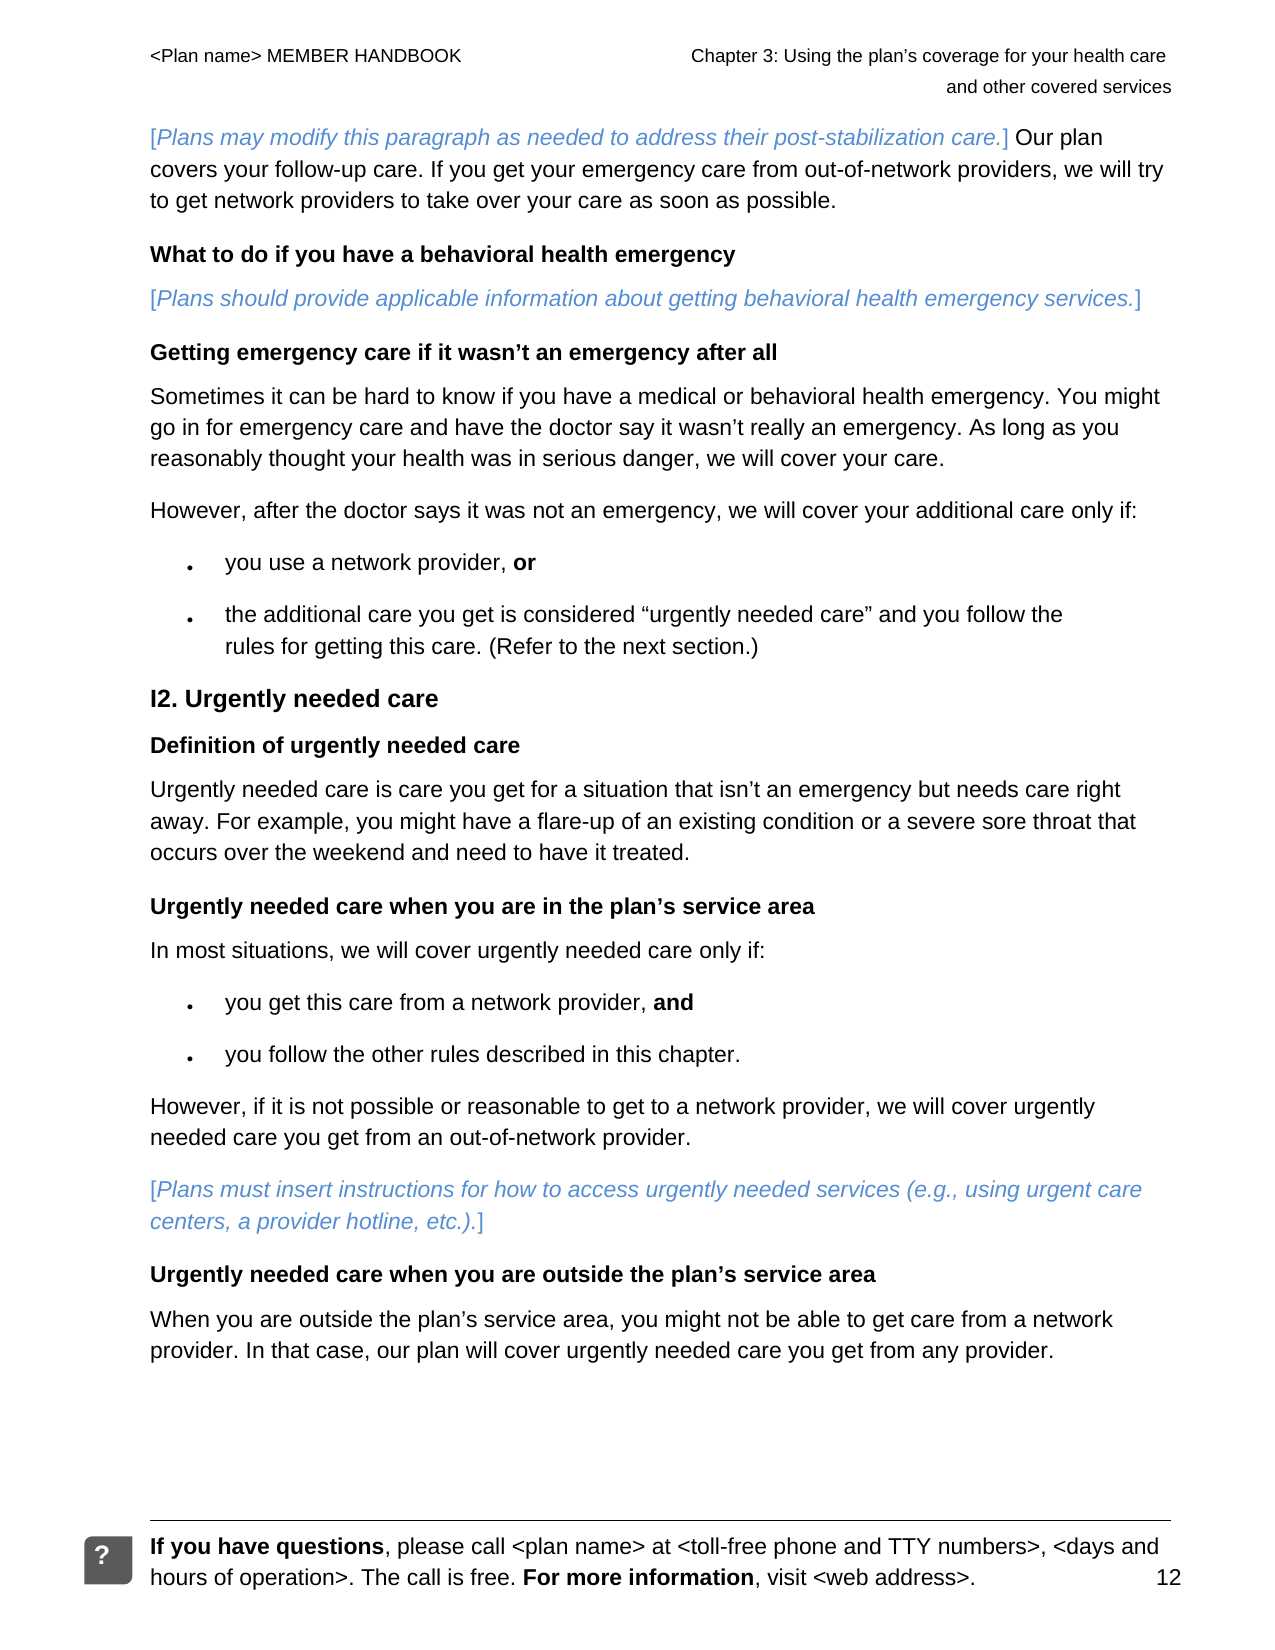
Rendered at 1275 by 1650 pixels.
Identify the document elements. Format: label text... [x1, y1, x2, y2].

text [Plans may modify this paragraph as needed to address their post-stabilization care.] Our plan covers your follow-up care. If you get your emergency care from out-of-network providers, we will try to get network providers to take over your care as soon as possible. [150, 121, 1171, 214]
subtitle Urgently needed care when you are outside the plan’s service area [150, 1256, 1096, 1289]
subtitle What to do if you have a behavioral health emergency [150, 235, 1096, 269]
text [Plans must insert instructions for how to access urgently needed services (e.g., using urgent care centers, a provider hotline, etc.).] [150, 1173, 1171, 1235]
subtitle Definition of urgently needed care [150, 727, 1096, 760]
list you use a network provider, or [187, 546, 1096, 577]
text When you are outside the plan’s service area, you might not be able to get care from a network provider. In that case, our plan will cover urgently needed care you get from any provider. [150, 1302, 1171, 1364]
text In most situations, we will cover urgently needed care only if: [150, 933, 1171, 964]
subtitle Urgently needed care when you are in the plan’s service area [150, 887, 1096, 921]
text Urgently needed care is care you get for a situation that isn’t an emergency but needs care right away. For example, you might have a flare-up of an existing condition or a severe sore throat that occurs over the weekend and need to have it treated. [150, 773, 1171, 867]
list the additional care you get is considered “urgently needed care” and you follow the rules for getting this care. (Refer to the next section.) [187, 598, 1096, 660]
list you follow the other rules described in this chapter. [187, 1037, 1096, 1069]
text However, after the doctor says it was not an emergency, we will cover your additional care only if: [150, 494, 1171, 525]
subtitle Getting emergency care if it wasn’t an emergency after all [150, 333, 1096, 367]
text However, if it is not possible or reasonable to get to a network provider, we will cover urgently needed care you get from an out-of-network provider. [150, 1089, 1171, 1152]
list you get this care from a network provider, and [187, 985, 1096, 1017]
text [Plans should provide applicable information about getting behavioral health emergency services.] [150, 281, 1171, 312]
subtitle I2. Urgently needed care [150, 681, 1096, 714]
text Sometimes it can be hard to know if you have a medical or behavioral health emergency. You might go in for emergency care and have the doctor say it wasn’t really an emergency. As long as you reasonably thought your health was in serious danger, we will cover your care. [150, 379, 1171, 473]
